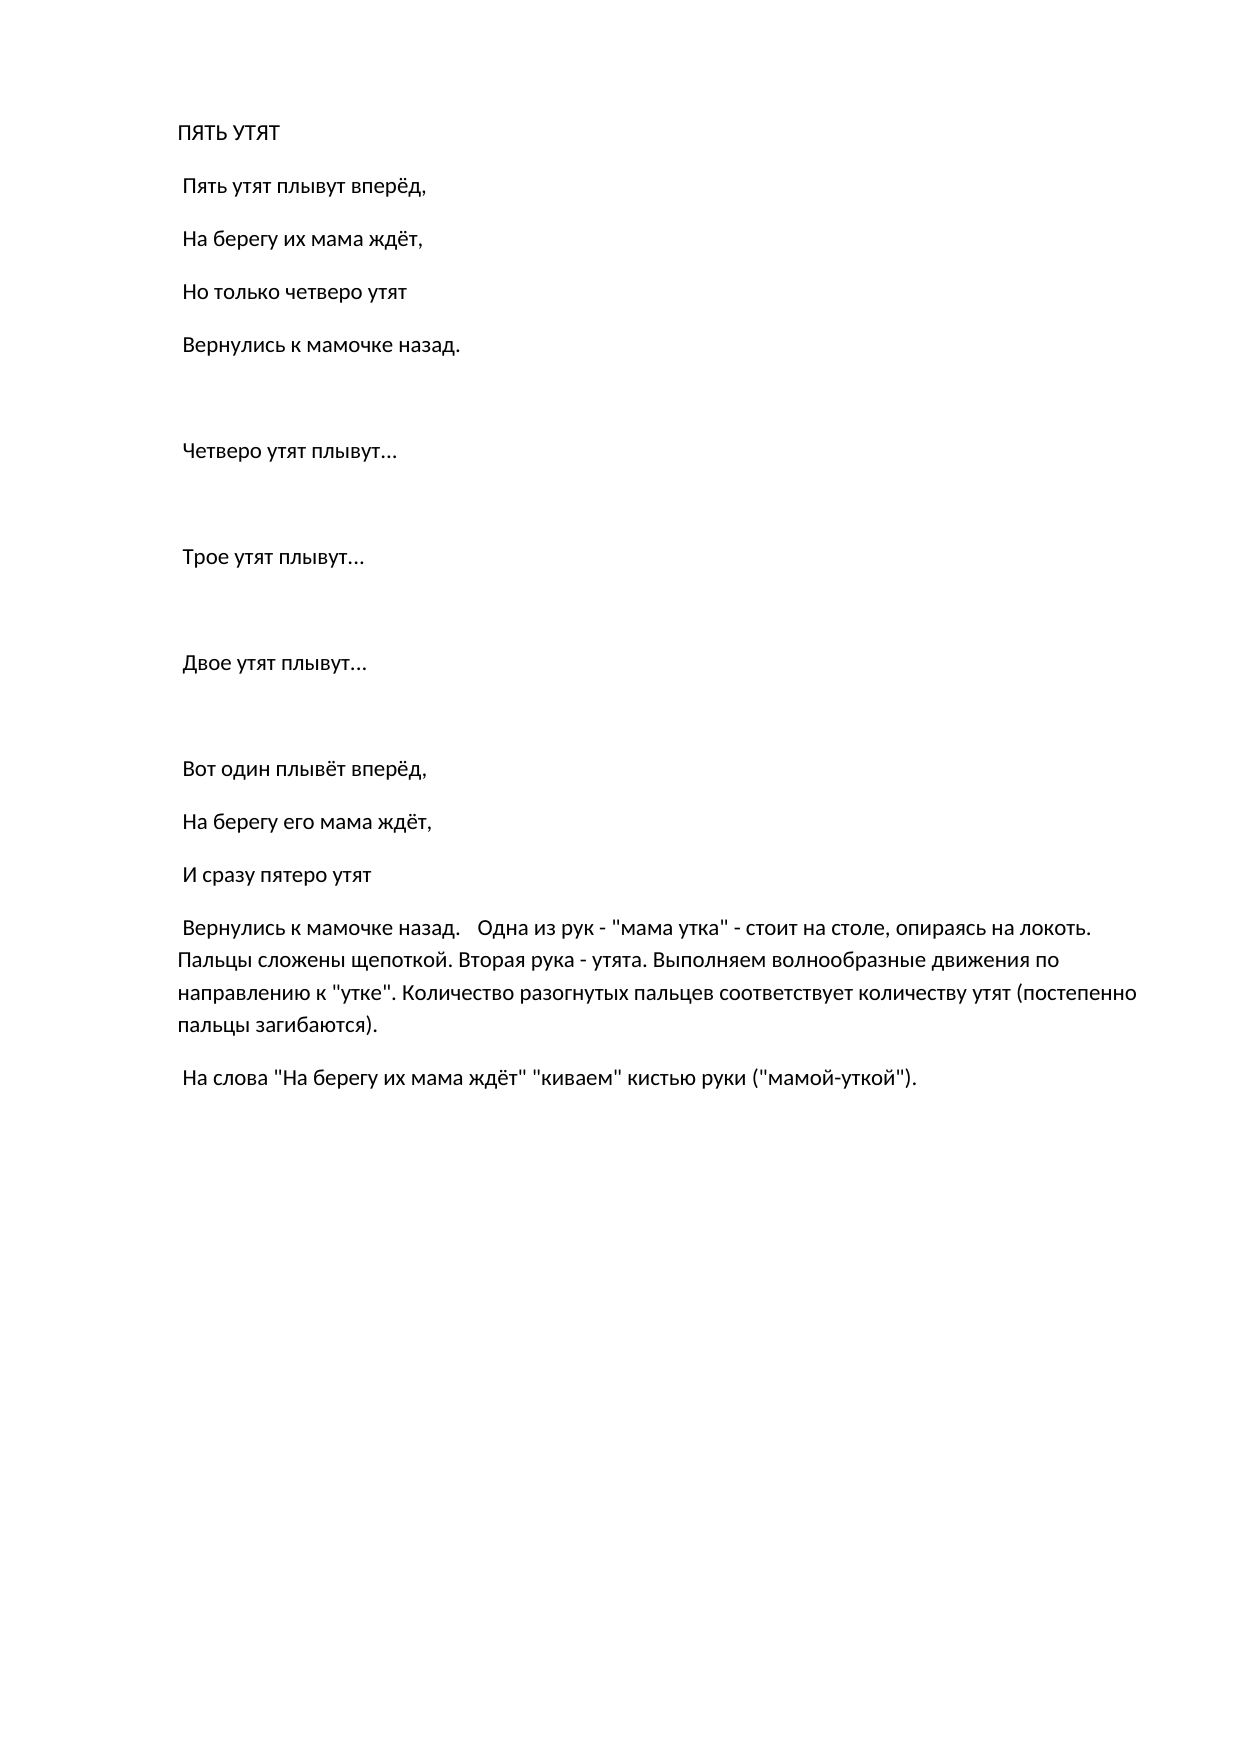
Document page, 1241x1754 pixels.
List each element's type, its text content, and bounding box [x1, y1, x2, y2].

text Трое утят плывут... [177, 542, 1152, 570]
text Вернулись к мамочке назад. [177, 330, 1152, 358]
text Вот один плывёт вперёд, [177, 754, 1152, 782]
text Четверо утят плывут... [177, 436, 1152, 464]
text Но только четверо утят [177, 277, 1152, 305]
text На слова "На берегу их мама ждёт" "киваем" кистью руки ("мамой-уткой"). [177, 1063, 1152, 1091]
text Пять утят плывут вперёд, [177, 171, 1152, 199]
text Вернулись к мамочке назад. Одна из рук - "мама утка" - стоит на столе, опираясь на локоть. Пальцы сложены щепоткой. Вторая рука - утята. Выполняем волнообразные движения по направлению к "утке". Количество разогнутых пальцев соответствует количеству утят (постепенно пальцы загибаются). [177, 913, 1152, 1038]
text На берегу их мама ждёт, [177, 224, 1152, 252]
text ПЯТЬ УТЯТ [177, 118, 1152, 146]
text На берегу его мама ждёт, [177, 807, 1152, 835]
text Двое утят плывут... [177, 648, 1152, 676]
text И сразу пятеро утят [177, 860, 1152, 888]
